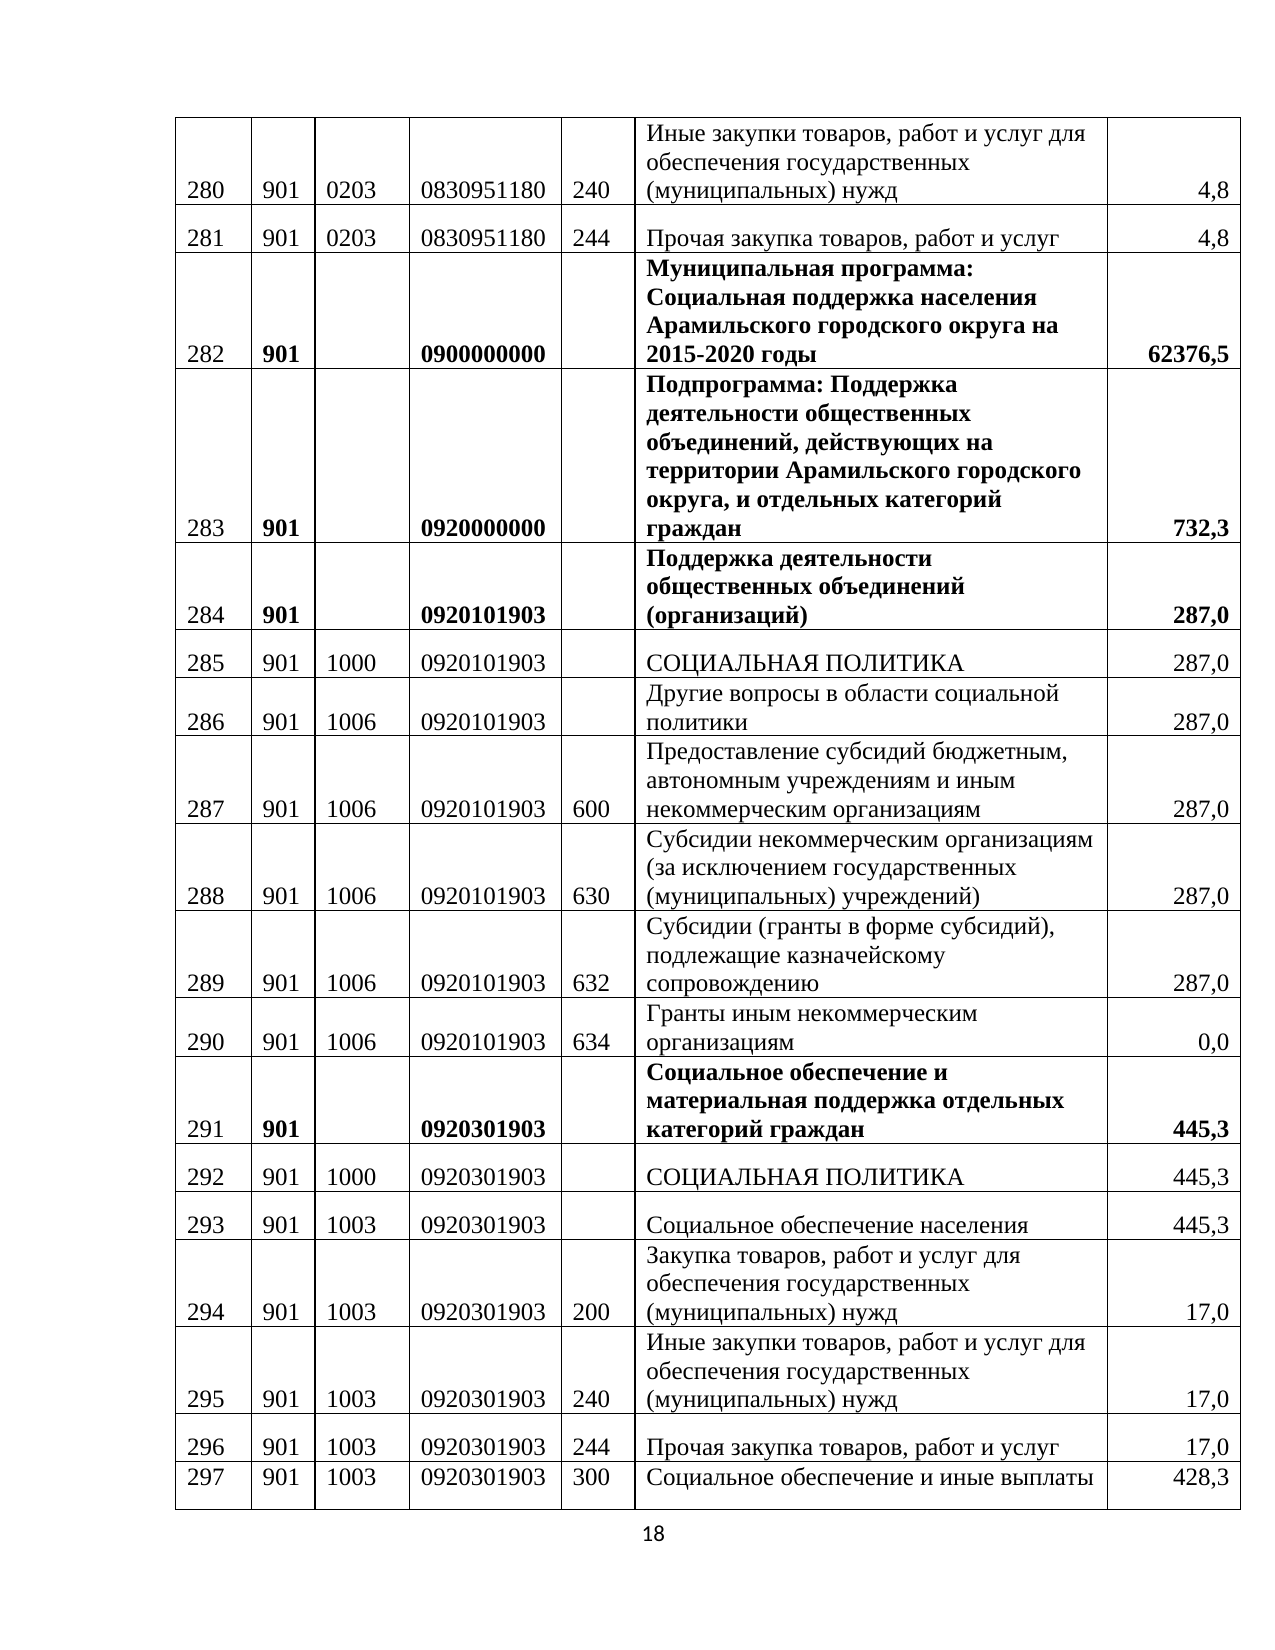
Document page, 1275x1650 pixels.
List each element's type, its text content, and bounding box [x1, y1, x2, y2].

table_cell 0920301903 [410, 1240, 561, 1326]
table_cell [562, 1057, 634, 1143]
table_cell 287,0 [1108, 911, 1240, 997]
table_cell 4,8 [1108, 118, 1240, 204]
table_cell 0920101903 [410, 911, 561, 997]
table_cell 0920000000 [410, 369, 561, 542]
table_cell Гранты иным некоммерческим организациям [636, 998, 1107, 1056]
table_cell [562, 369, 634, 542]
table_cell 244 [562, 205, 634, 252]
table_cell 17,0 [1108, 1327, 1240, 1413]
table_cell 1003 [316, 1462, 409, 1509]
table_cell 200 [562, 1240, 634, 1326]
table_cell 240 [562, 118, 634, 204]
table_cell Иные закупки товаров, работ и услуг для обеспечения государственных (муниципальных) нужд [636, 1327, 1107, 1413]
table_cell 901 [252, 824, 314, 910]
table_cell 428,3 [1108, 1462, 1240, 1509]
table_cell Субсидии некоммерческим организациям (за исключением государственных (муниципальных) учреждений) [636, 824, 1107, 910]
table_cell 296 [176, 1414, 251, 1461]
table_cell 287,0 [1108, 543, 1240, 629]
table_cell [636, 1462, 1107, 1509]
table_cell 1006 [316, 824, 409, 910]
table_cell Социальное обеспечение населения [636, 1192, 1107, 1239]
table_cell 0920301903 [410, 1414, 561, 1461]
table_cell 284 [176, 543, 251, 629]
table_cell 62376,5 [1108, 253, 1240, 368]
table_cell 1003 [316, 1414, 409, 1461]
table_cell 445,3 [1108, 1144, 1240, 1191]
table_cell 0203 [316, 205, 409, 252]
table_cell 287,0 [1108, 630, 1240, 677]
table_cell 288 [176, 824, 251, 910]
table_cell 0920301903 [410, 1057, 561, 1143]
table_cell 901 [252, 998, 314, 1056]
table_cell 0920101903 [410, 630, 561, 677]
table_cell 901 [252, 1462, 314, 1509]
table_cell 293 [176, 1192, 251, 1239]
table_cell [562, 630, 634, 677]
table_cell 0920301903 [410, 1144, 561, 1191]
table_cell 901 [252, 911, 314, 997]
table_cell 632 [562, 911, 634, 997]
table_cell 901 [252, 678, 314, 735]
table_cell 0,0 [1108, 998, 1240, 1056]
table_cell Предоставление субсидий бюджетным, автономным учреждениям и иным некоммерческим организациям [636, 736, 1107, 823]
table_cell Муниципальная программа: Социальная поддержка населения Арамильского городского округа на 2015-2020 годы [636, 253, 1107, 368]
table_cell 286 [176, 678, 251, 735]
table_cell 0830951180 [410, 205, 561, 252]
table_cell 290 [176, 998, 251, 1056]
table_cell 294 [176, 1240, 251, 1326]
table_cell 300 [562, 1462, 634, 1509]
table_cell 1000 [316, 1144, 409, 1191]
table_cell [316, 369, 409, 542]
table_cell 4,8 [1108, 205, 1240, 252]
table_cell Иные закупки товаров, работ и услуг для обеспечения государственных (муниципальных) нужд [636, 118, 1107, 204]
table_cell Прочая закупка товаров, работ и услуг [636, 205, 1107, 252]
table_cell 901 [252, 1240, 314, 1326]
table_cell [562, 543, 634, 629]
table_cell 244 [562, 1414, 634, 1461]
table_cell [562, 253, 634, 368]
table_cell 732,3 [1108, 369, 1240, 542]
table_cell 280 [176, 118, 251, 204]
table_cell Подпрограмма: Поддержка деятельности общественных объединений, действующих на территории Арамильского городского округа, и отдельных категорий граждан [636, 369, 1107, 542]
table_cell 901 [252, 253, 314, 368]
table_cell 901 [252, 1144, 314, 1191]
table_cell СОЦИАЛЬНАЯ ПОЛИТИКА [636, 1144, 1107, 1191]
table_cell 1003 [316, 1240, 409, 1326]
table_cell 901 [252, 736, 314, 823]
table_cell 600 [562, 736, 634, 823]
table_cell 1000 [316, 630, 409, 677]
table_cell [562, 1192, 634, 1239]
table_cell 297 [176, 1462, 251, 1509]
table_cell 901 [252, 1414, 314, 1461]
table_cell [316, 253, 409, 368]
table_cell [562, 678, 634, 735]
table_cell 0920101903 [410, 543, 561, 629]
table_cell 0920101903 [410, 736, 561, 823]
table_cell 292 [176, 1144, 251, 1191]
table_cell 240 [562, 1327, 634, 1413]
table_cell 0920301903 [410, 1462, 561, 1509]
table_cell 445,3 [1108, 1057, 1240, 1143]
table_cell 0920301903 [410, 1192, 561, 1239]
table_cell 445,3 [1108, 1192, 1240, 1239]
table_cell 1006 [316, 678, 409, 735]
table_cell 634 [562, 998, 634, 1056]
table_cell 287,0 [1108, 736, 1240, 823]
table_cell 901 [252, 1057, 314, 1143]
table_cell 0900000000 [410, 253, 561, 368]
table_cell 1003 [316, 1327, 409, 1413]
table_cell 1003 [316, 1192, 409, 1239]
table_cell 289 [176, 911, 251, 997]
table_cell 1006 [316, 998, 409, 1056]
table_cell Закупка товаров, работ и услуг для обеспечения государственных (муниципальных) нужд [636, 1240, 1107, 1326]
table_cell 281 [176, 205, 251, 252]
table_cell СОЦИАЛЬНАЯ ПОЛИТИКА [636, 630, 1107, 677]
table_cell 0920101903 [410, 998, 561, 1056]
table_cell 291 [176, 1057, 251, 1143]
table_cell 901 [252, 1192, 314, 1239]
table_cell 901 [252, 1327, 314, 1413]
table_cell 282 [176, 253, 251, 368]
table_cell 630 [562, 824, 634, 910]
table_cell 0920101903 [410, 678, 561, 735]
table_cell 17,0 [1108, 1414, 1240, 1461]
table_cell 901 [252, 118, 314, 204]
table_cell 0203 [316, 118, 409, 204]
table_cell 287,0 [1108, 678, 1240, 735]
table_cell Субсидии (гранты в форме субсидий), подлежащие казначейскому сопровождению [636, 911, 1107, 997]
table_cell 0920301903 [410, 1327, 561, 1413]
table_cell 17,0 [1108, 1240, 1240, 1326]
table_cell Прочая закупка товаров, работ и услуг [636, 1414, 1107, 1461]
table_cell 287 [176, 736, 251, 823]
table_cell 0920101903 [410, 824, 561, 910]
table_cell Другие вопросы в области социальной политики [636, 678, 1107, 735]
table_cell [316, 1057, 409, 1143]
table_cell 285 [176, 630, 251, 677]
table_cell 0830951180 [410, 118, 561, 204]
table_cell 283 [176, 369, 251, 542]
table_cell [562, 1144, 634, 1191]
table_cell 295 [176, 1327, 251, 1413]
table_cell 1006 [316, 911, 409, 997]
table_cell [316, 543, 409, 629]
table_cell 901 [252, 630, 314, 677]
table_cell Поддержка деятельности общественных объединений (организаций) [636, 543, 1107, 629]
table_cell 901 [252, 205, 314, 252]
table_cell 901 [252, 369, 314, 542]
table_cell 1006 [316, 736, 409, 823]
table_cell 287,0 [1108, 824, 1240, 910]
table_cell Социальное обеспечение и материальная поддержка отдельных категорий граждан [636, 1057, 1107, 1143]
table_cell 901 [252, 543, 314, 629]
